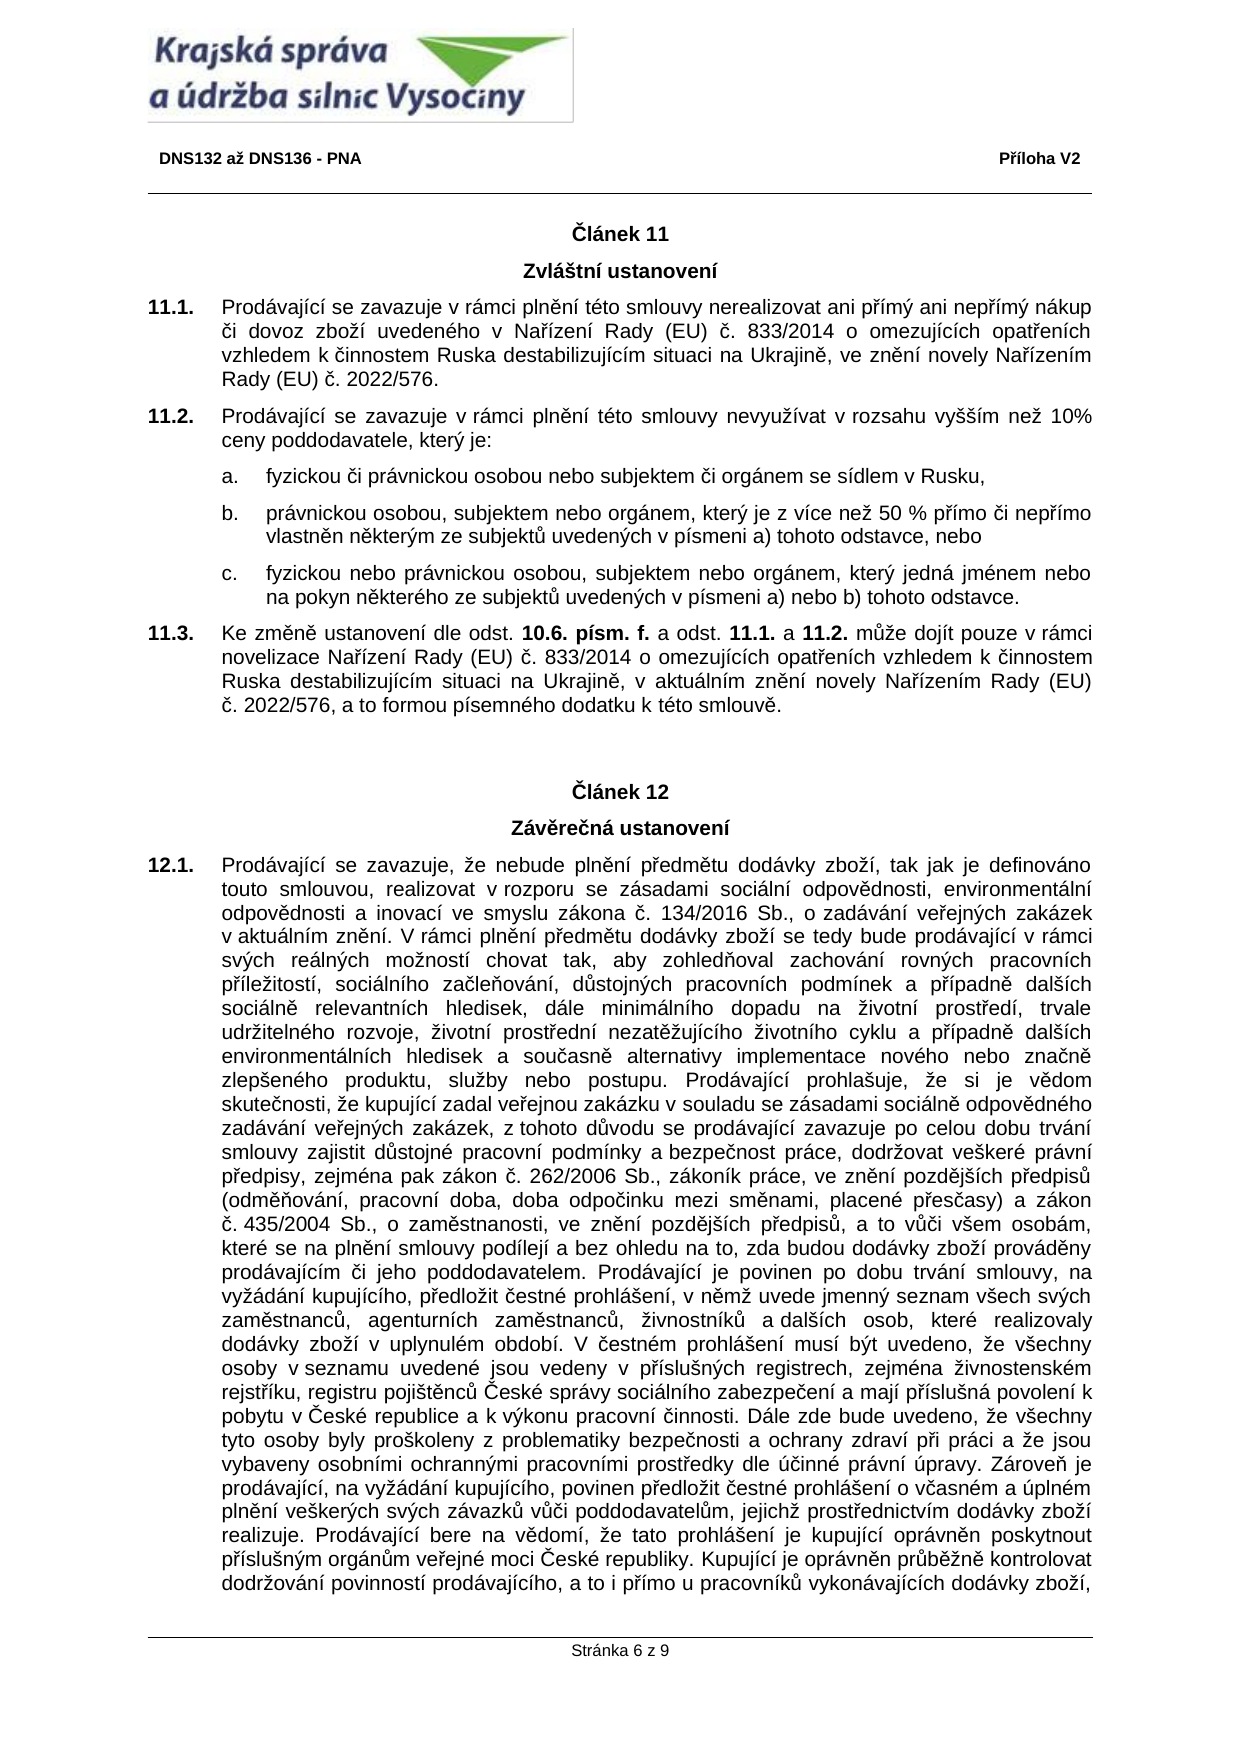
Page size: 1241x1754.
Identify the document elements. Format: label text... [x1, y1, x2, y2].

text Zvláštní ustanovení [148, 259, 1093, 283]
list Prodávající se zavazuje v rámci plnění této smlouvy nerealizovat ani přímý ani nepřímý nákup či dovoz zboží uvedeného v Nařízení Rady (EU) č. 833/2014 o omezujících opatřeních vzhledem k činnostem Ruska destabilizujícím situaci na Ukrajině, ve znění novely Nařízením Rady (EU) č. 2022/576. [148, 295, 1093, 391]
list fyzickou nebo právnickou osobou, subjektem nebo orgánem, který jedná jménem nebo na pokyn některého ze subjektů uvedených v písmeni a) nebo b) tohoto odstavce. [221, 561, 1093, 609]
list právnickou osobou, subjektem nebo orgánem, který je z více než 50 % přímo či nepřímo vlastněn některým ze subjektů uvedených v písmeni a) tohoto odstavce, nebo [221, 500, 1093, 548]
text Článek 12 [148, 779, 1093, 803]
list Ke změně ustanovení dle odst. 10.6. písm. f. a odst. 11.1. a 11.2. může dojít pouze v rámci novelizace Nařízení Rady (EU) č. 833/2014 o omezujících opatřeních vzhledem k činnostem Ruska destabilizujícím situaci na Ukrajině, v aktuálním znění novely Nařízením Rady (EU) č. 2022/576, a to formou písemného dodatku k této smlouvě. [148, 621, 1093, 717]
text Závěrečná ustanovení [148, 816, 1093, 840]
list fyzickou či právnickou osobou nebo subjektem či orgánem se sídlem v Rusku, [221, 464, 1093, 488]
text Článek 11 [148, 222, 1093, 246]
picture [147, 28, 574, 124]
list Prodávající se zavazuje v rámci plnění této smlouvy nevyužívat v rozsahu vyšším než 10% ceny poddodavatele, který je: [148, 403, 1093, 451]
